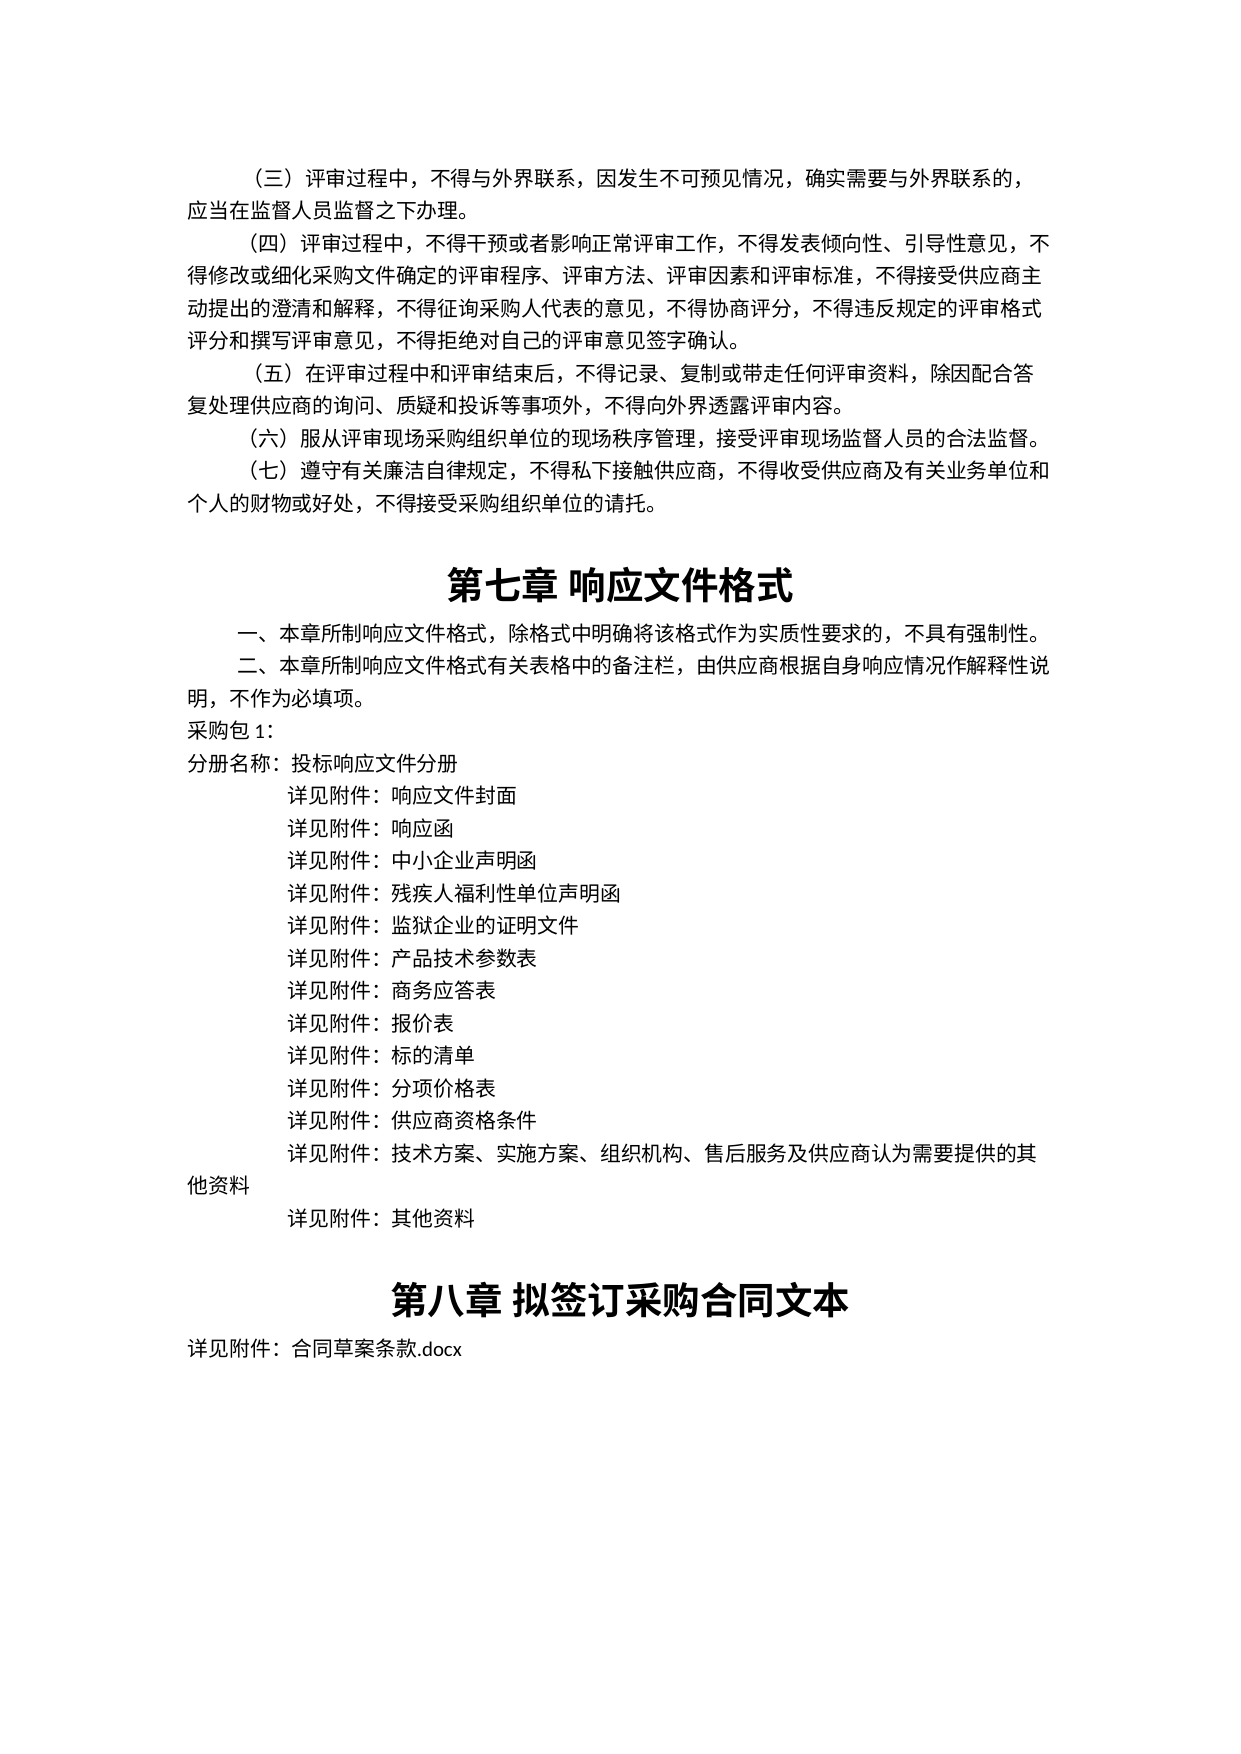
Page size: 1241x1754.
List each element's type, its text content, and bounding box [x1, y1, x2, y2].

text （三）评审过程中，不得与外界联系，因发生不可预见情况，确实需要与外界联系的，应当在监督人员监督之下办理。 [187, 162, 1053, 227]
text 一、本章所制响应文件格式，除格式中明确将该格式作为实质性要求的，不具有强制性。 [187, 617, 1053, 649]
text 详见附件：产品技术参数表 [187, 942, 1053, 974]
text 详见附件：其他资料 [187, 1202, 1053, 1234]
text 详见附件：报价表 [187, 1007, 1053, 1039]
text 详见附件：标的清单 [187, 1039, 1053, 1072]
text 详见附件：响应函 [187, 812, 1053, 844]
text 分册名称：投标响应文件分册 [187, 747, 1053, 779]
text 采购包1： [187, 714, 1053, 747]
text 详见附件：供应商资格条件 [187, 1104, 1053, 1137]
text 详见附件：中小企业声明函 [187, 844, 1053, 877]
text （五）在评审过程中和评审结束后，不得记录、复制或带走任何评审资料，除因配合答复处理供应商的询问、质疑和投诉等事项外，不得向外界透露评审内容。 [187, 357, 1053, 422]
text （七）遵守有关廉洁自律规定，不得私下接触供应商，不得收受供应商及有关业务单位和个人的财物或好处，不得接受采购组织单位的请托。 [187, 454, 1053, 519]
text 二、本章所制响应文件格式有关表格中的备注栏，由供应商根据自身响应情况作解释性说明，不作为必填项。 [187, 649, 1053, 714]
text 详见附件：技术方案、实施方案、组织机构、售后服务及供应商认为需要提供的其他资料 [187, 1137, 1053, 1202]
text 第七章 响应文件格式 [187, 552, 1053, 617]
text 详见附件：合同草案条款.docx [187, 1332, 1053, 1364]
text 详见附件：响应文件封面 [187, 779, 1053, 812]
text （四）评审过程中，不得干预或者影响正常评审工作，不得发表倾向性、引导性意见，不得修改或细化采购文件确定的评审程序、评审方法、评审因素和评审标准，不得接受供应商主动提出的澄清和解释，不得征询采购人代表的意见，不得协商评分，不得违反规定的评审格式评分和撰写评审意见，不得拒绝对自己的评审意见签字确认。 [187, 227, 1053, 357]
text 详见附件：商务应答表 [187, 974, 1053, 1007]
text 第八章 拟签订采购合同文本 [187, 1267, 1053, 1332]
text 详见附件：分项价格表 [187, 1072, 1053, 1104]
text 详见附件：监狱企业的证明文件 [187, 909, 1053, 942]
text 详见附件：残疾人福利性单位声明函 [187, 877, 1053, 909]
text （六）服从评审现场采购组织单位的现场秩序管理，接受评审现场监督人员的合法监督。 [187, 422, 1053, 454]
